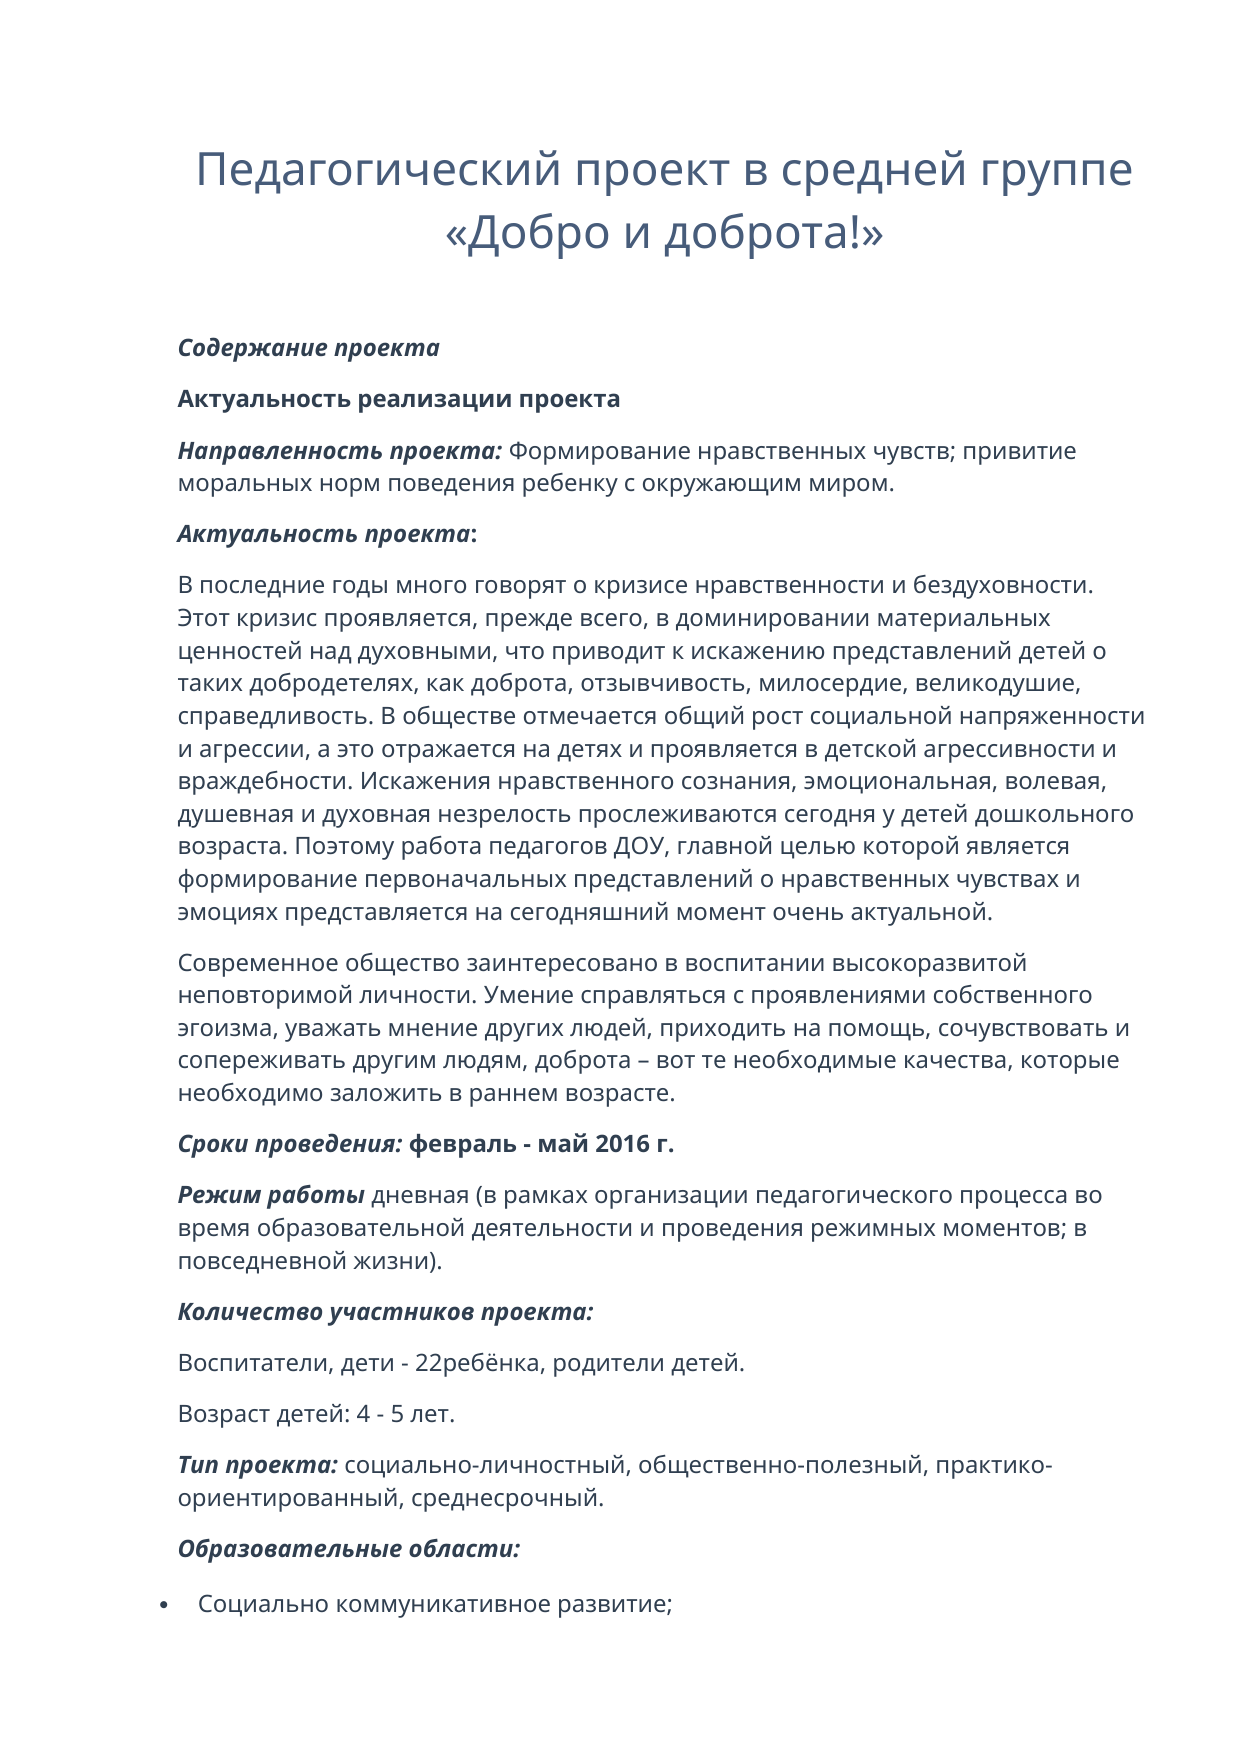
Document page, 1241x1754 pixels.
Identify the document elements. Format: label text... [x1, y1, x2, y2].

list Социально коммуникативное развитие; [160, 1583, 1152, 1619]
text Актуальность реализации проекта [177, 382, 1152, 415]
text В последние годы много говорят о кризисе нравственности и бездуховности. Этот кризис проявляется, прежде всего, в доминировании материальных ценностей над духовными, что приводит к искажению представлений детей о таких добродетелях, как доброта, отзывчивость, милосердие, великодушие, справедливость. В обществе отмечается общий рост социальной напряженности и агрессии, а это отражается на детях и проявляется в детской агрессивности и враждебности. Искажения нравственного сознания, эмоциональная, волевая, душевная и духовная незрелость прослеживаются сегодня у детей дошкольного возраста. Поэтому работа педагогов ДОУ, главной целью которой является формирование первоначальных представлений о нравственных чувствах и эмоциях представляется на сегодняшний момент очень актуальной. [177, 568, 1152, 927]
text Воспитатели, дети - 22ребёнка, родители детей. [177, 1346, 1152, 1378]
text Режим работы дневная (в рамках организации педагогического процесса во время образовательной деятельности и проведения режимных моментов; в повседневной жизни). [177, 1178, 1152, 1276]
text Тип проекта: социально-личностный, общественно-полезный, практико-ориентированный, среднесрочный. [177, 1448, 1152, 1513]
text Педагогический проект в средней группе «Добро и доброта!» [177, 137, 1152, 261]
text Количество участников проекта: [177, 1294, 1152, 1327]
text Современное общество заинтересовано в воспитании высокоразвитой неповторимой личности. Умение справляться с проявлениями собственного эгоизма, уважать мнение других людей, приходить на помощь, сочувствовать и сопереживать другим людям, доброта – вот те необходимые качества, которые необходимо заложить в раннем возрасте. [177, 946, 1152, 1108]
text Направленность проекта: Формирование нравственных чувств; привитие моральных норм поведения ребенку с окружающим миром. [177, 433, 1152, 499]
text Образовательные области: [177, 1532, 1152, 1564]
text Актуальность проекта: [177, 517, 1152, 550]
text Возраст детей: 4 - 5 лет. [177, 1397, 1152, 1429]
text Сроки проведения: февраль - май 2016 г. [177, 1127, 1152, 1160]
text Содержание проекта [177, 331, 1152, 364]
